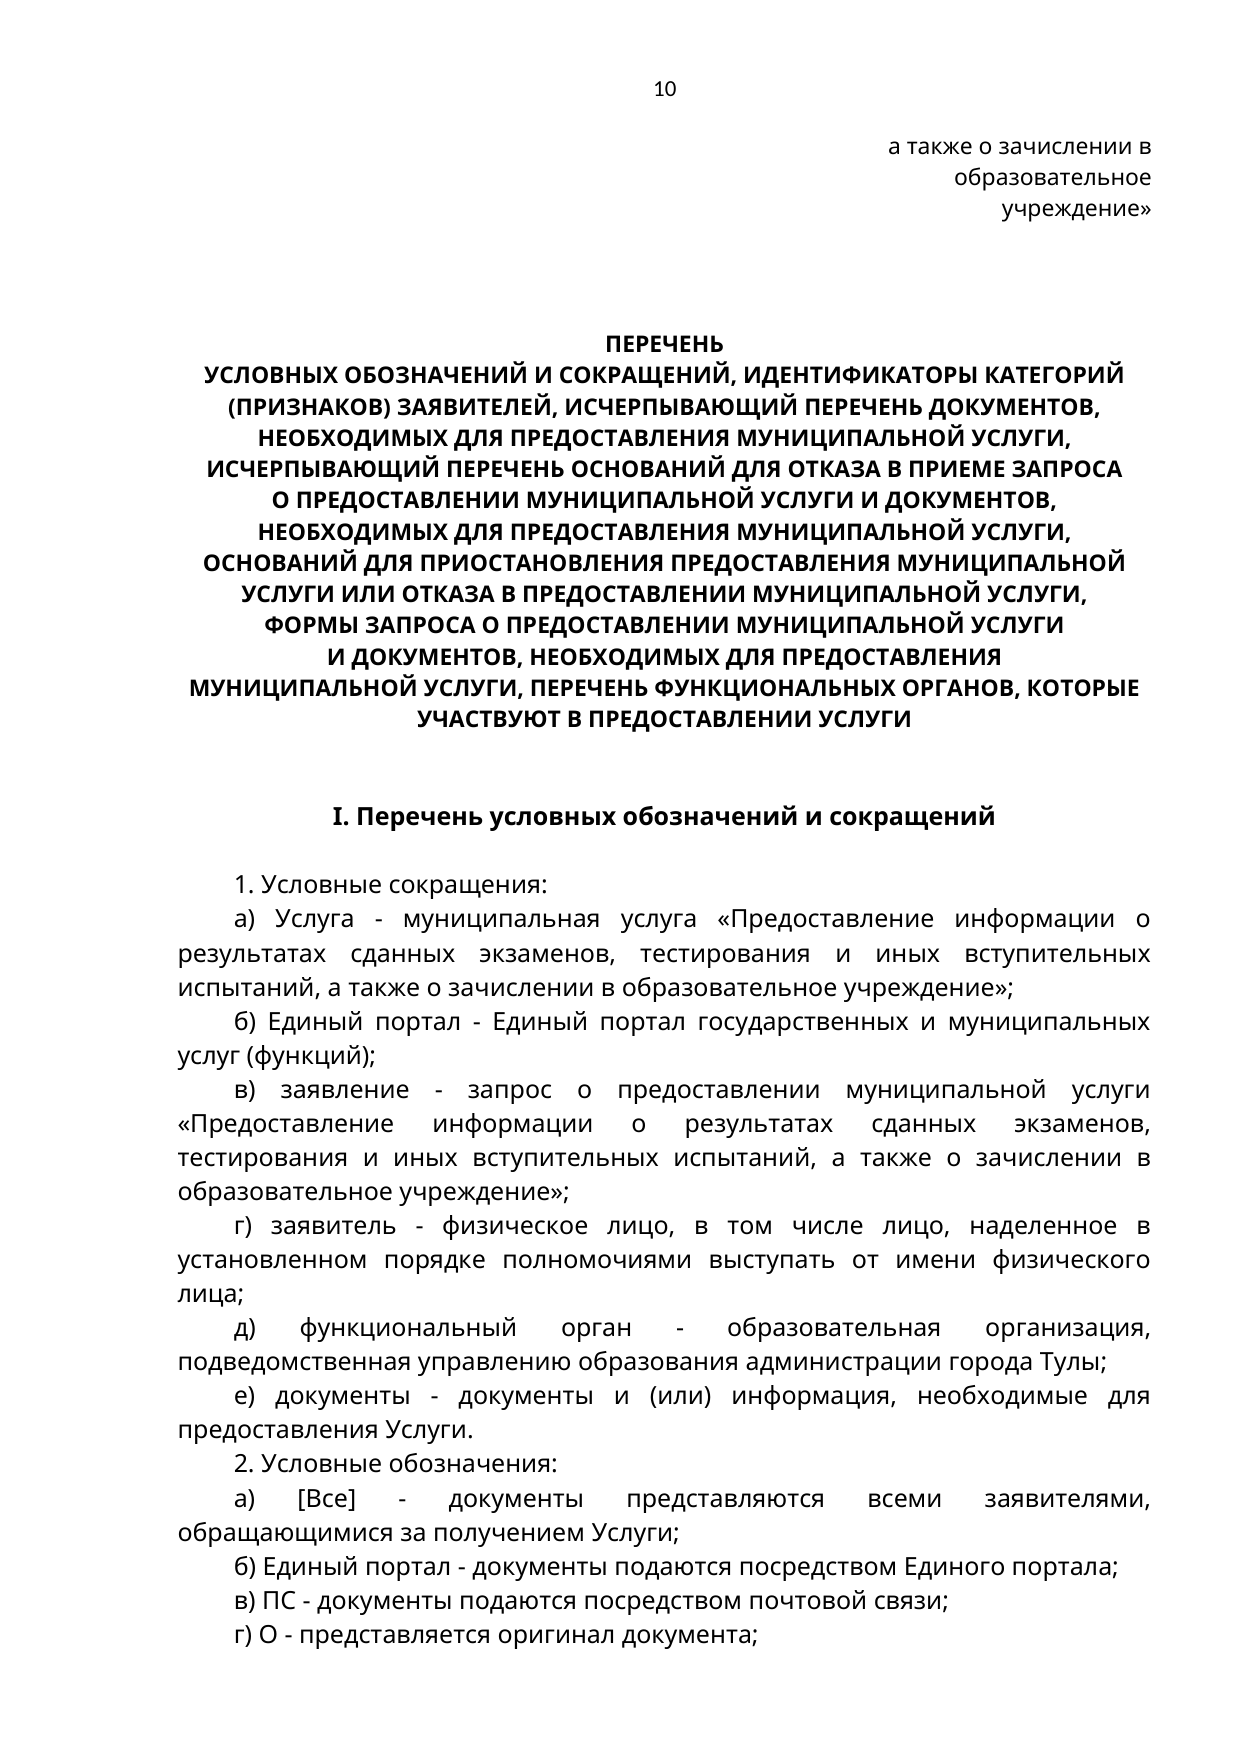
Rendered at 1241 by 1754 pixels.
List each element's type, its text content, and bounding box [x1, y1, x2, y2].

text О ПРЕДОСТАВЛЕНИИ МУНИЦИПАЛЬНОЙ УСЛУГИ И ДОКУМЕНТОВ, [177, 484, 1152, 516]
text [827, 130, 1152, 224]
text в) ПС - документы подаются посредством почтовой связи; [177, 1582, 1152, 1616]
text б) Единый портал - Единый портал государственных и муниципальных услуг (функций); [177, 1003, 1152, 1071]
text И ДОКУМЕНТОВ, НЕОБХОДИМЫХ ДЛЯ ПРЕДОСТАВЛЕНИЯ [177, 641, 1152, 672]
text г) О - представляется оригинал документа; [177, 1616, 1152, 1651]
text НЕОБХОДИМЫХ ДЛЯ ПРЕДОСТАВЛЕНИЯ МУНИЦИПАЛЬНОЙ УСЛУГИ, [177, 422, 1152, 453]
text I. Перечень условных обозначений и сокращений [177, 799, 1152, 833]
text в) заявление - запрос о предоставлении муниципальной услуги «Предоставление информации о результатах сданных экзаменов, тестирования и иных вступительных испытаний, а также о зачислении в образовательное учреждение»; [177, 1071, 1152, 1208]
text ПЕРЕЧЕНЬ [177, 328, 1152, 359]
text МУНИЦИПАЛЬНОЙ УСЛУГИ, ПЕРЕЧЕНЬ ФУНКЦИОНАЛЬНЫХ ОРГАНОВ, КОТОРЫЕ УЧАСТВУЮТ В ПРЕДОСТАВЛЕНИИ УСЛУГИ [177, 672, 1152, 734]
text д) функциональный орган - образовательная организация, подведомственная управлению образования администрации города Тулы; [177, 1310, 1152, 1378]
text г) заявитель - физическое лицо, в том числе лицо, наделенное в установленном порядке полномочиями выступать от имени физического лица; [177, 1208, 1152, 1310]
text НЕОБХОДИМЫХ ДЛЯ ПРЕДОСТАВЛЕНИЯ МУНИЦИПАЛЬНОЙ УСЛУГИ, [177, 516, 1152, 547]
text 2. Условные обозначения: [177, 1446, 1152, 1480]
text УСЛОВНЫХ ОБОЗНАЧЕНИЙ И СОКРАЩЕНИЙ, ИДЕНТИФИКАТОРЫ КАТЕГОРИЙ [177, 359, 1152, 391]
text 1. Условные сокращения: [177, 867, 1152, 901]
text (ПРИЗНАКОВ) ЗАЯВИТЕЛЕЙ, ИСЧЕРПЫВАЮЩИЙ ПЕРЕЧЕНЬ ДОКУМЕНТОВ, [177, 391, 1152, 422]
text б) Единый портал - документы подаются посредством Единого портала; [177, 1548, 1152, 1582]
text е) документы - документы и (или) информация, необходимые для предоставления Услуги. [177, 1378, 1152, 1446]
text а) [Все] - документы представляются всеми заявителями, обращающимися за получением Услуги; [177, 1480, 1152, 1548]
text а) Услуга - муниципальная услуга «Предоставление информации о результатах сданных экзаменов, тестирования и иных вступительных испытаний, а также о зачислении в образовательное учреждение»; [177, 901, 1152, 1003]
text УСЛУГИ ИЛИ ОТКАЗА В ПРЕДОСТАВЛЕНИИ МУНИЦИПАЛЬНОЙ УСЛУГИ, [177, 578, 1152, 609]
text ОСНОВАНИЙ ДЛЯ ПРИОСТАНОВЛЕНИЯ ПРЕДОСТАВЛЕНИЯ МУНИЦИПАЛЬНОЙ [177, 547, 1152, 578]
text ИСЧЕРПЫВАЮЩИЙ ПЕРЕЧЕНЬ ОСНОВАНИЙ ДЛЯ ОТКАЗА В ПРИЕМЕ ЗАПРОСА [177, 453, 1152, 484]
text ФОРМЫ ЗАПРОСА О ПРЕДОСТАВЛЕНИИ МУНИЦИПАЛЬНОЙ УСЛУГИ [177, 609, 1152, 641]
